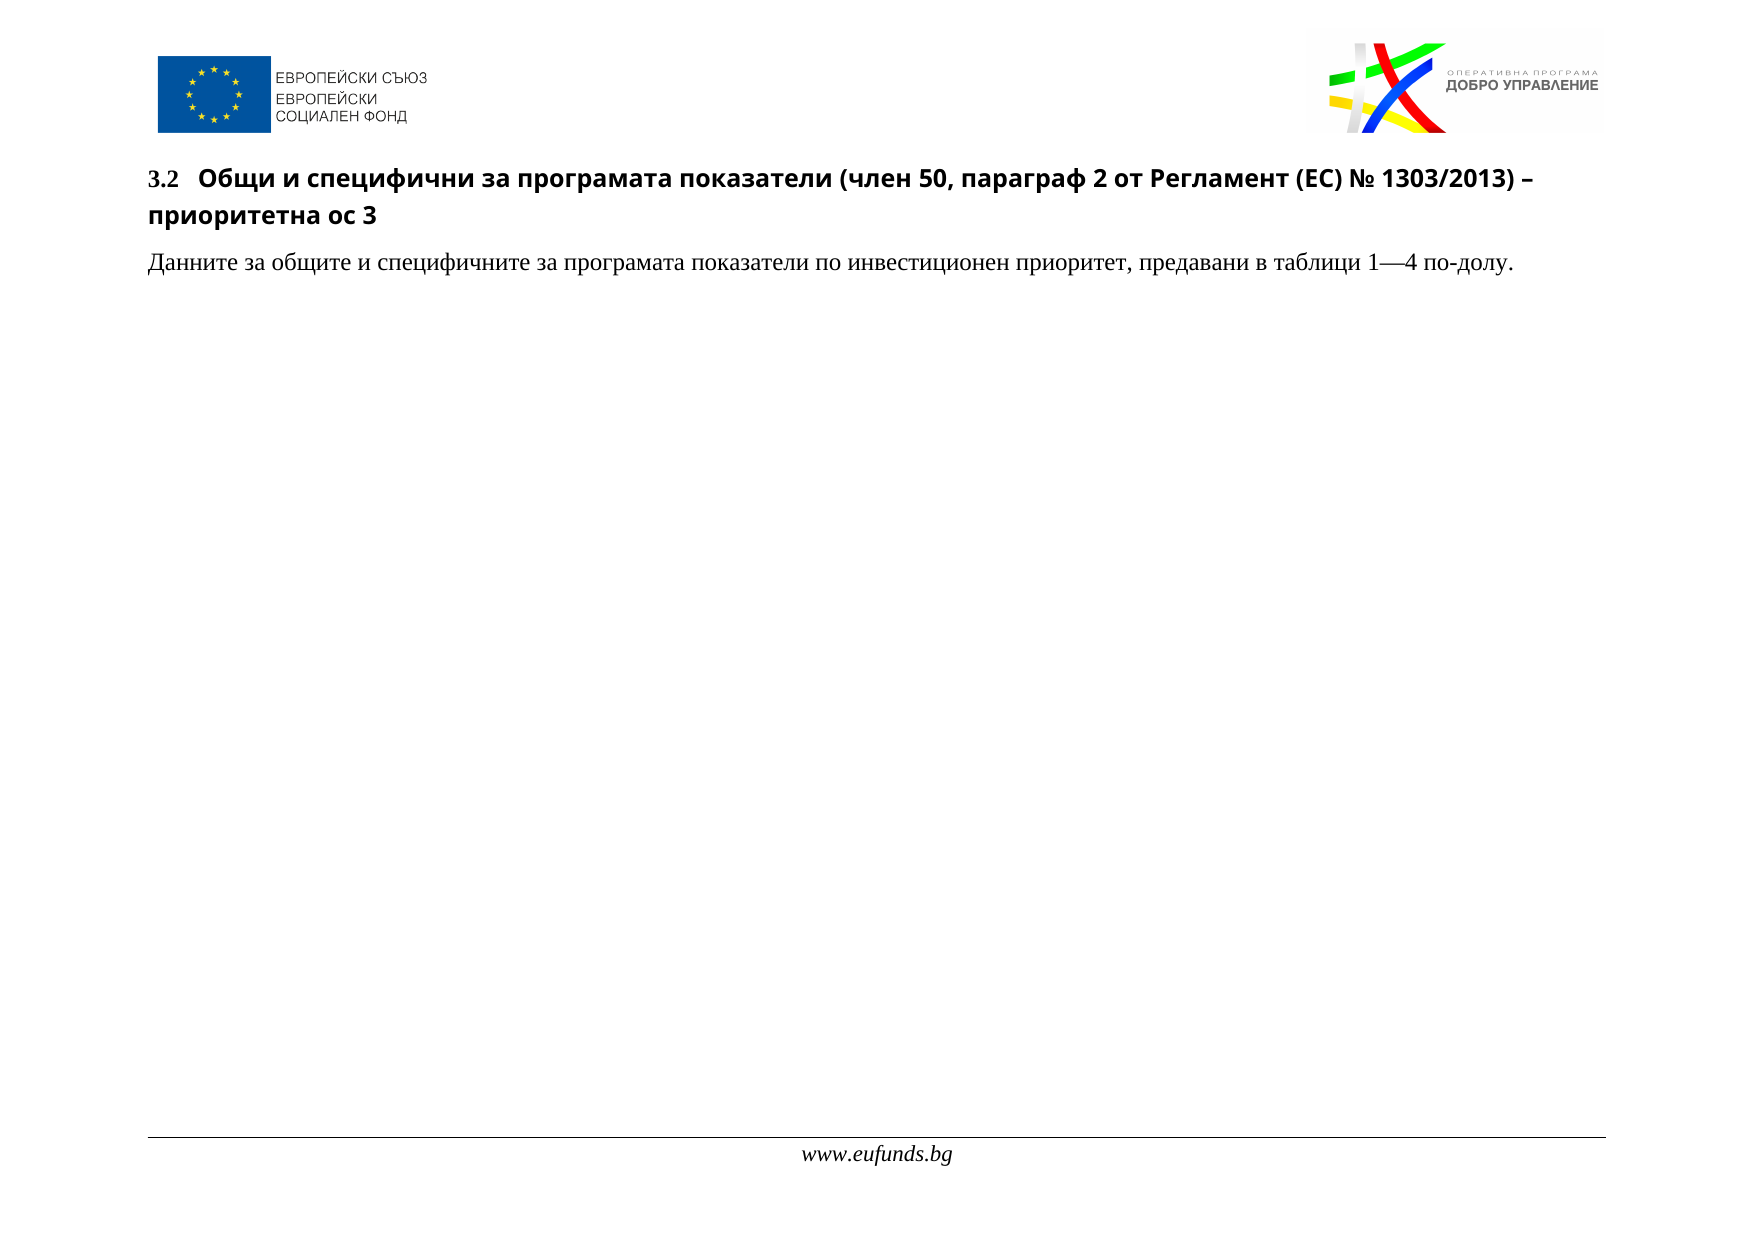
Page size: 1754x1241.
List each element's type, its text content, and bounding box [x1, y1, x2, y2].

picture [157, 56, 427, 133]
text Данните за общите и специфичните за програмата показатели по инвестиционен приоритет, предавани в таблици 1—4 по-долу. [148, 247, 1606, 276]
subtitle 3.2 Общи и специфични за програмата показатели (член 50, параграф 2 от Регламент (ЕС) № 1303/2013) – приоритетна ос 3 [148, 161, 1606, 232]
picture [1306, 28, 1605, 133]
